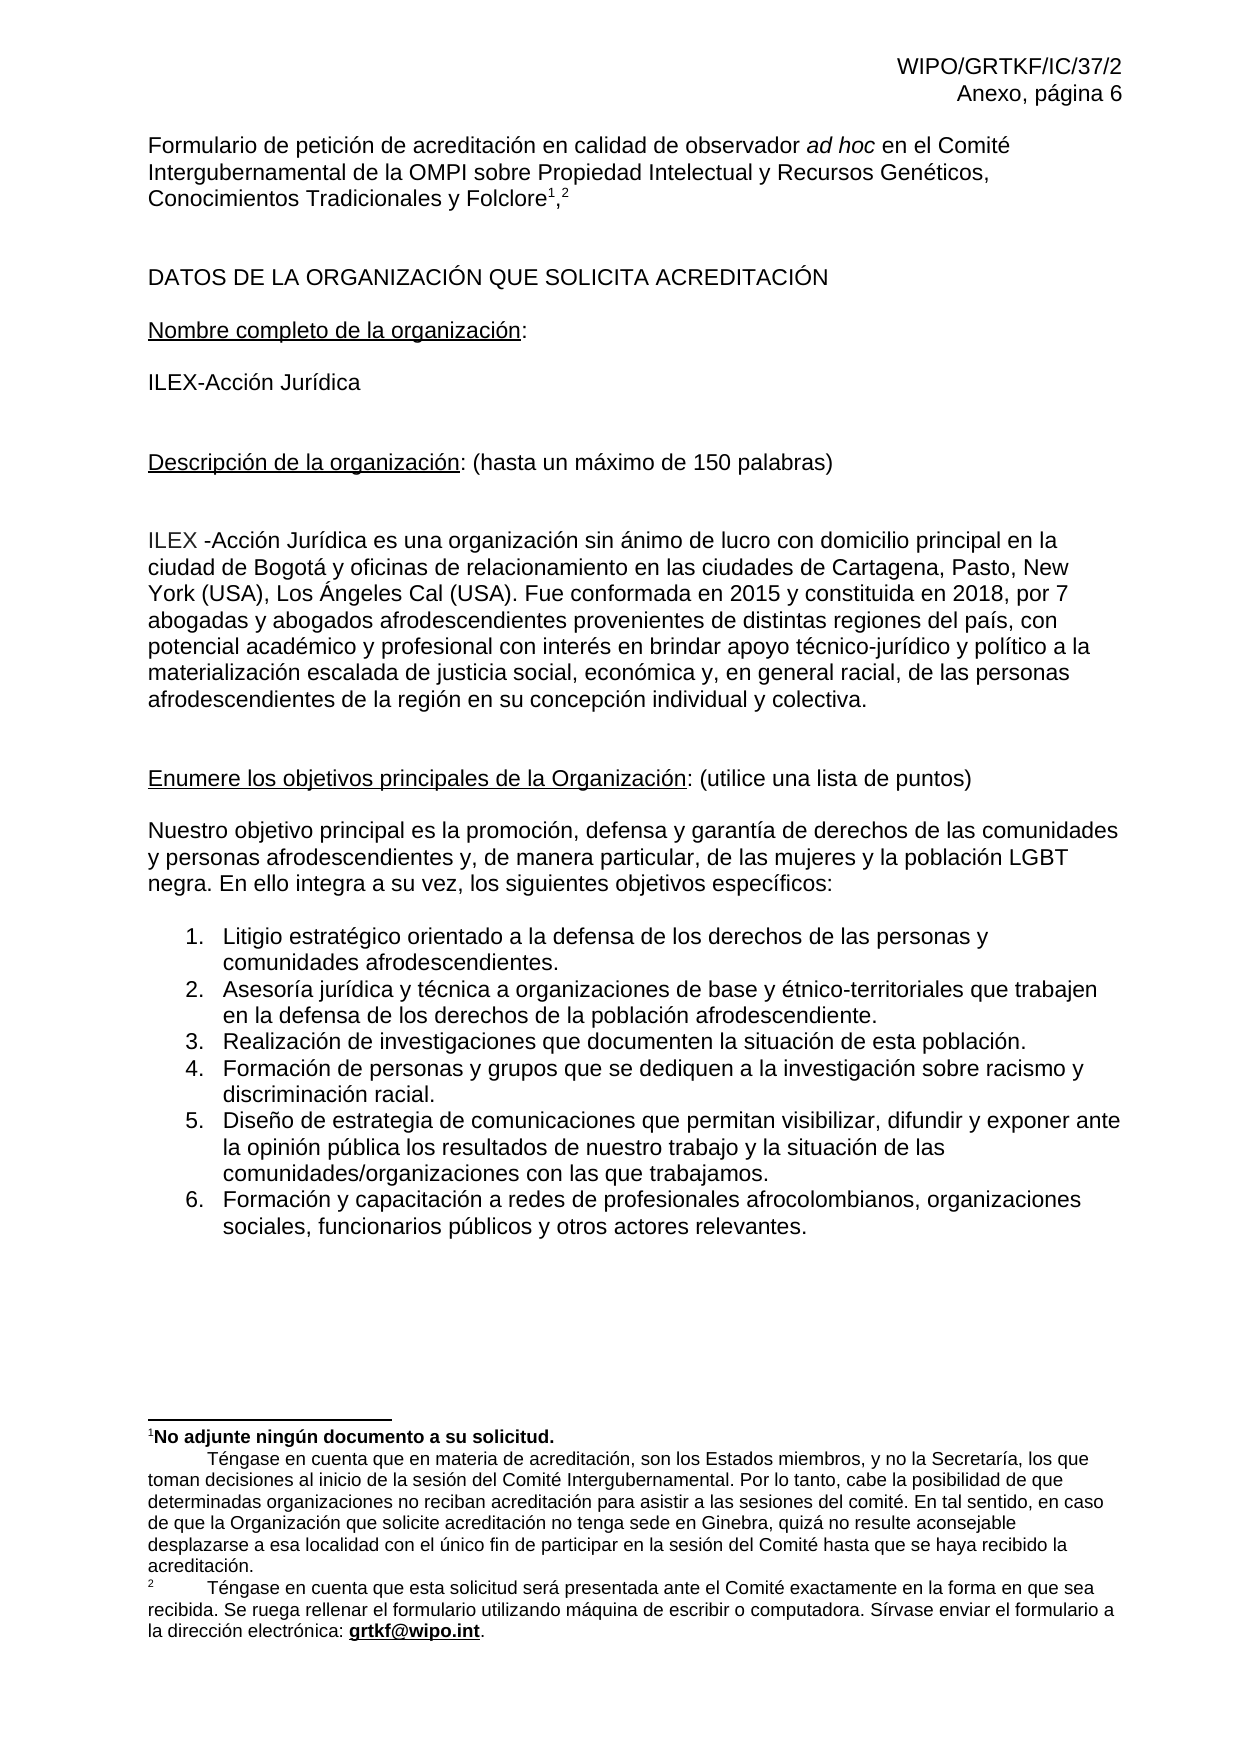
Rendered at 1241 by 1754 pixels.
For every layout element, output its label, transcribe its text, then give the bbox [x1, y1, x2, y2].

text Nombre completo de la organización: [148, 317, 1122, 343]
text Descripción de la organización: (hasta un máximo de 150 palabras) [148, 448, 1122, 475]
list Litigio estratégico orientado a la defensa de los derechos de las personas y comunidades afrodescendientes. [185, 923, 1122, 976]
text ILEX -Acción Jurídica es una organización sin ánimo de lucro con domicilio principal en la ciudad de Bogotá y oficinas de relacionamiento en las ciudades de Cartagena, Pasto, New York (USA), Los Ángeles Cal (USA). Fue conformada en 2015 y constituida en 2018, por 7 abogadas y abogados afrodescendientes provenientes de distintas regiones del país, con potencial académico y profesional con interés en brindar apoyo técnico-jurídico y político a la materialización escalada de justicia social, económica y, en general racial, de las personas afrodescendientes de la región en su concepción individual y colectiva. [148, 527, 1122, 712]
list Formación de personas y grupos que se dediquen a la investigación sobre racismo y discriminación racial. [185, 1054, 1122, 1107]
text Enumere los objetivos principales de la Organización: (utilice una lista de puntos) [148, 765, 1122, 791]
list Diseño de estrategia de comunicaciones que permitan visibilizar, difundir y exponer ante la opinión pública los resultados de nuestro trabajo y la situación de las comunidades/organizaciones con las que trabajamos. [185, 1107, 1122, 1186]
text ILEX-Acción Jurídica [148, 369, 1122, 396]
text DATOS DE LA ORGANIZACIÓN QUE SOLICITA ACREDITACIÓN [148, 264, 1122, 290]
list Formación y capacitación a redes de profesionales afrocolombianos, organizaciones sociales, funcionarios públicos y otros actores relevantes. [185, 1186, 1122, 1239]
text Formulario de petición de acreditación en calidad de observador ad hoc en el Comité Intergubernamental de la OMPI sobre Propiedad Intelectual y Recursos Genéticos, Conocimientos Tradicionales y Folclore, [148, 132, 1122, 211]
list Asesoría jurídica y técnica a organizaciones de base y étnico-territoriales que trabajen en la defensa de los derechos de la población afrodescendiente. [185, 976, 1122, 1028]
list Realización de investigaciones que documenten la situación de esta población. [185, 1028, 1122, 1054]
text Nuestro objetivo principal es la promoción, defensa y garantía de derechos de las comunidades y personas afrodescendientes y, de manera particular, de las mujeres y la población LGBT negra. En ello integra a su vez, los siguientes objetivos específicos: [148, 817, 1122, 896]
